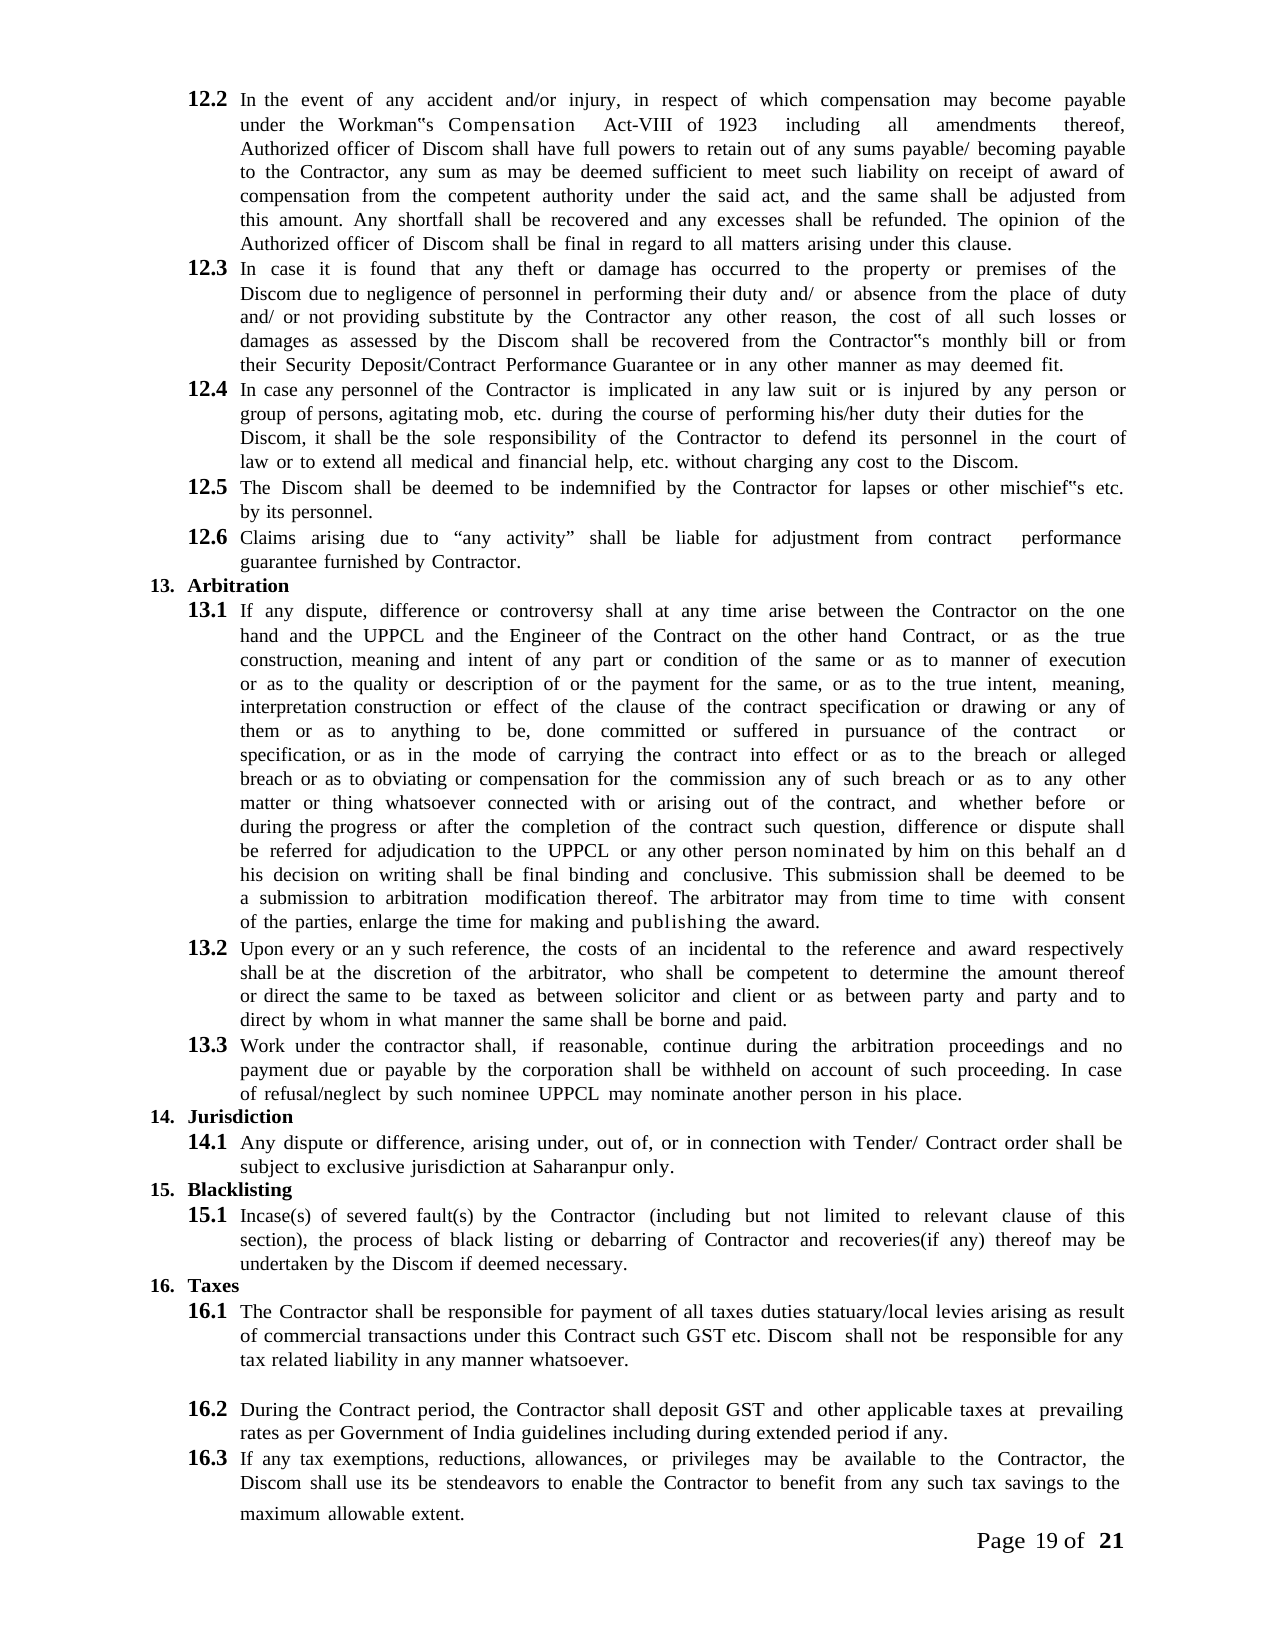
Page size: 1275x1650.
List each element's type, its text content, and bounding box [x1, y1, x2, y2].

subtitle Jurisdiction [150, 1105, 1233, 1128]
text Discom due to negligence of personnel in performing their duty and/ or absence from the place of duty and/ or not providing substitute by the Contractor any other reason, the cost of all such losses or damages as assessed by the Discom shall be recovered from the Contractor‟s monthly bill or from their Security Deposit/Contract Performance Guarantee or in any other manner as may deemed fit. [240, 282, 1126, 376]
text Discom, it shall be the sole responsibility of the Contractor to defend its personnel in the court of law or to extend all medical and financial help, etc. without charging any cost to the Discom. [240, 426, 1126, 472]
subtitle Arbitration [150, 574, 1233, 597]
list If any tax exemptions, reductions, allowances, or privileges may be available to the Contractor, the Discom shall use its be stendeavors to enable the Contractor to benefit from any such tax savings to the [187, 1444, 1125, 1494]
subtitle Blacklisting [150, 1178, 1233, 1201]
list In the event of any accident and/or injury, in respect of which compensation may become payable under the Workman‟s Compensation Act-VIII of 1923 including all amendments thereof, Authorized officer of Discom shall have full powers to retain out of any sums payable/ becoming payable to the Contractor, any sum as may be deemed sufficient to meet such liability on receipt of award of compensation from the competent authority under the said act, and the same shall be adjusted from this amount. Any shortfall shall be recovered and any excesses shall be refunded. The opinion of the Authorized officer of Discom shall be final in regard to all matters arising under this clause. [187, 85, 1126, 255]
list Any dispute or difference, arising under, out of, or in connection with Tender/ Contract order shall be subject to exclusive jurisdiction at Saharanpur only. [187, 1128, 1124, 1178]
list During the Contract period, the Contractor shall deposit GST and other applicable taxes at prevailing rates as per Government of India guidelines including during extended period if any. [187, 1395, 1124, 1444]
list Claims arising due to “any activity” shall be liable for adjustment from contract performance guarantee furnished by Contractor. [187, 523, 1122, 573]
list The Contractor shall be responsible for payment of all taxes duties statuary/local levies arising as result of commercial transactions under this Contract such GST etc. Discom shall not be responsible for any tax related liability in any manner whatsoever. [187, 1297, 1125, 1371]
list Work under the contractor shall, if reasonable, continue during the arbitration proceedings and no payment due or payable by the corporation shall be withheld on account of such proceeding. In case of refusal/neglect by such nominee UPPCL may nominate another person in his place. [187, 1031, 1123, 1104]
text maximum allowable extent. [240, 1502, 1233, 1525]
list If any dispute, difference or controversy shall at any time arise between the Contractor on the one hand and the UPPCL and the Engineer of the Contract on the other hand Contract, or as the true construction, meaning and intent of any part or condition of the same or as to manner of execution or as to the quality or description of or the payment for the same, or as to the true intent, meaning, interpretation construction or effect of the clause of the contract specification or drawing or any of them or as to anything to be, done committed or suffered in pursuance of the contract or specification, or as in the mode of carrying the contract into effect or as to the breach or alleged breach or as to obviating or compensation for the commission any of such breach or as to any other matter or thing whatsoever connected with or arising out of the contract, and whether before or during the progress or after the completion of the contract such question, difference or dispute shall be referred for adjudication to the UPPCL or any other person nominated by him on this behalf an d his decision on writing shall be final binding and conclusive. This submission shall be deemed to be a submission to arbitration modification thereof. The arbitrator may from time to time with consent of the parties, enlarge the time for making and publishing the award. [187, 597, 1126, 933]
list In case any personnel of the Contractor is implicated in any law suit or is injured by any person or group of persons, agitating mob, etc. during the course of performing his/her duty their duties for the [187, 377, 1126, 425]
list Incase(s) of severed fault(s) by the Contractor (including but not limited to relevant clause of this section), the process of black listing or debarring of Contractor and recoveries(if any) thereof may be undertaken by the Discom if deemed necessary. [187, 1201, 1126, 1274]
list The Discom shall be deemed to be indemnified by the Contractor for lapses or other mischief‟s etc. by its personnel. [187, 473, 1125, 523]
list In case it is found that any theft or damage has occurred to the property or premises of the [187, 256, 1233, 281]
list Upon every or an y such reference, the costs of an incidental to the reference and award respectively shall be at the discretion of the arbitrator, who shall be competent to determine the amount thereof or direct the same to be taxed as between solicitor and client or as between party and party and to direct by whom in what manner the same shall be borne and paid. [187, 934, 1125, 1031]
subtitle Taxes [150, 1275, 1233, 1297]
